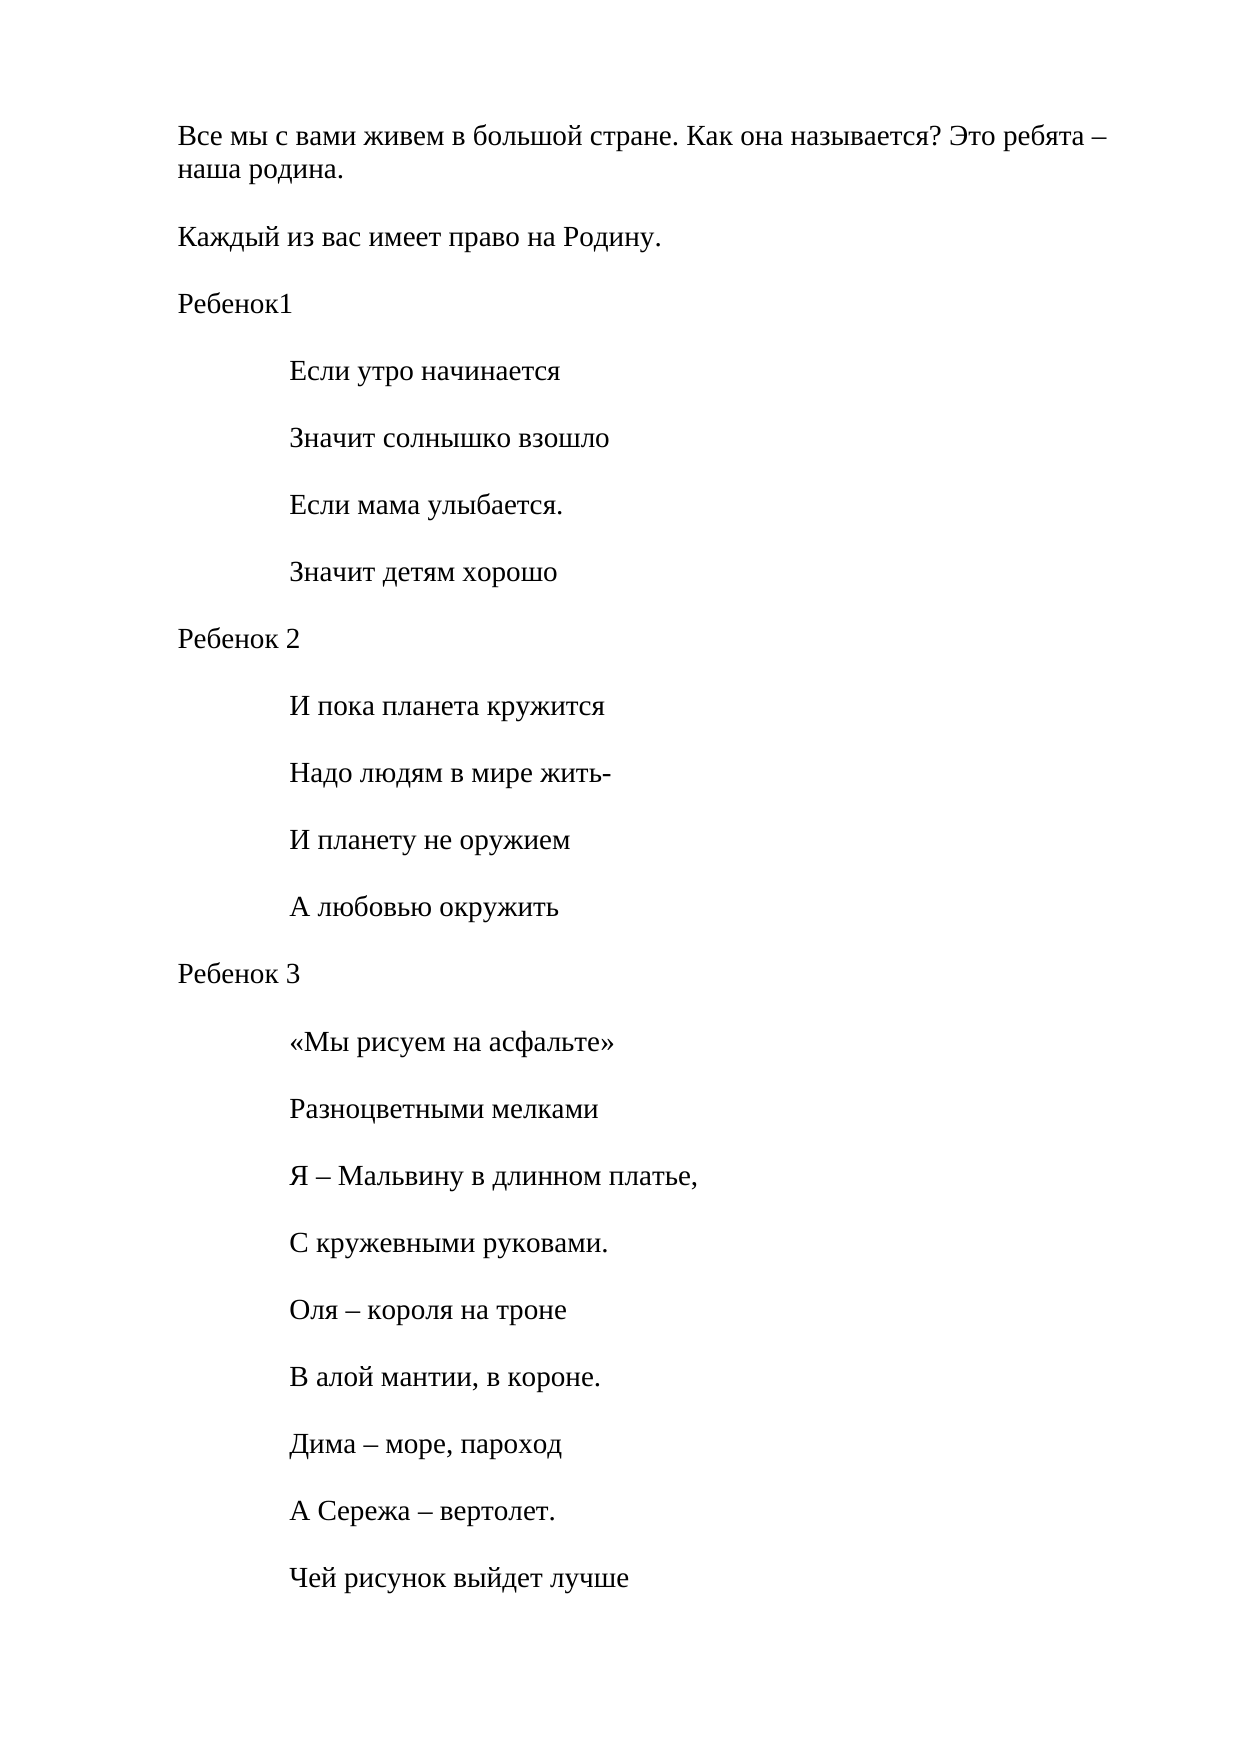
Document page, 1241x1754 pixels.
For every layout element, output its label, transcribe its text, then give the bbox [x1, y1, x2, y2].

text А Сережа – вертолет. [289, 1493, 1152, 1527]
text И пока планета кружится [289, 688, 1152, 722]
text Если утро начинается [289, 353, 1152, 386]
text В алой мантии, в короне. [289, 1359, 1152, 1393]
text Значит солнышко взошло [289, 420, 1152, 453]
text Оля – короля на троне [289, 1292, 1152, 1326]
text И планету не оружием [289, 822, 1152, 856]
text Ребенок 3 [177, 957, 1152, 990]
text Чей рисунок выйдет лучше [289, 1560, 1152, 1594]
text Дима – море, пароход [289, 1426, 1152, 1460]
text Каждый из вас имеет право на Родину. [177, 219, 1152, 252]
text С кружевными руковами. [289, 1225, 1152, 1258]
text Ребенок1 [177, 286, 1152, 319]
text Я – Мальвину в длинном платье, [289, 1158, 1152, 1191]
text Разноцветными мелками [289, 1091, 1152, 1124]
text Все мы с вами живем в большой стране. Как она называется? Это ребята – наша родина. [177, 118, 1152, 185]
text Ребенок 2 [177, 621, 1152, 655]
text «Мы рисуем на асфальте» [289, 1024, 1152, 1057]
text Если мама улыбается. [289, 487, 1152, 521]
text А любовью окружить [289, 889, 1152, 923]
text Значит детям хорошо [289, 554, 1152, 588]
text Надо людям в мире жить- [289, 755, 1152, 789]
